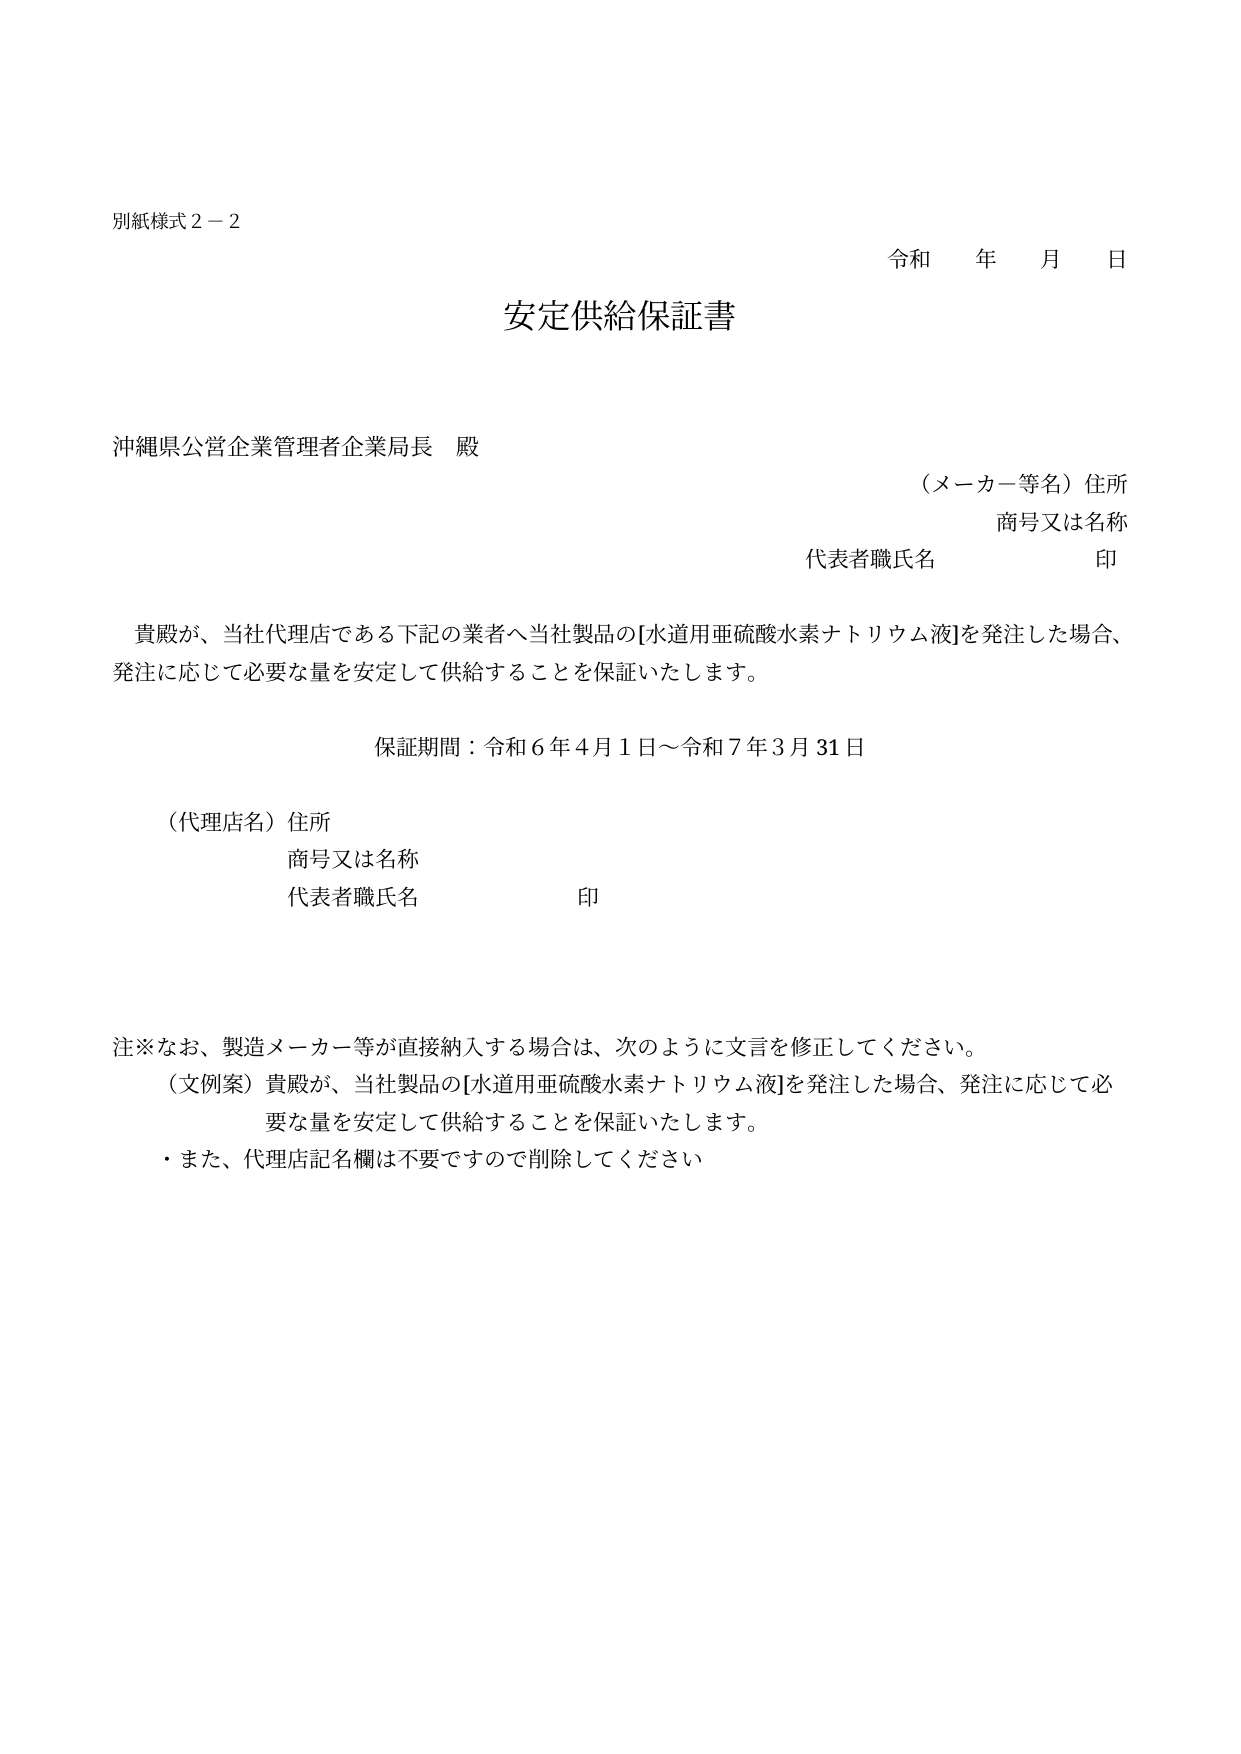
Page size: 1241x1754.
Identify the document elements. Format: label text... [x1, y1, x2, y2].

text 商号又は名称 [112, 502, 1128, 539]
text ・また、代理店記名欄は不要ですので削除してください [112, 1139, 1128, 1177]
text 沖縄県公営企業管理者企業局長 殿 [112, 427, 1128, 464]
text 注※なお、製造メーカー等が直接納入する場合は、次のように文言を修正してください。 [112, 1027, 1128, 1064]
text （メーカ－等名）住所 [112, 464, 1128, 502]
text 貴殿が、当社代理店である下記の業者へ当社製品の[水道用亜硫酸水素ナトリウム液]を発注した場合、発注に応じて必要な量を安定して供給することを保証いたします。 [112, 614, 1128, 689]
text （文例案）貴殿が、当社製品の[水道用亜硫酸水素ナトリウム液]を発注した場合、発注に応じて必要な量を安定して供給することを保証いたします。 [112, 1064, 1128, 1139]
text 保証期間：令和６年４月１日～令和７年３月31日 [112, 727, 1128, 764]
text 令和 年 月 日 [112, 239, 1128, 277]
text （代理店名）住所 [112, 802, 1128, 839]
text 代表者職氏名 印 [112, 539, 1117, 577]
text 代表者職氏名 印 [112, 877, 1128, 914]
text 別紙様式２－２ [112, 202, 1128, 239]
text 安定供給保証書 [112, 277, 1128, 352]
text 商号又は名称 [112, 839, 1128, 877]
